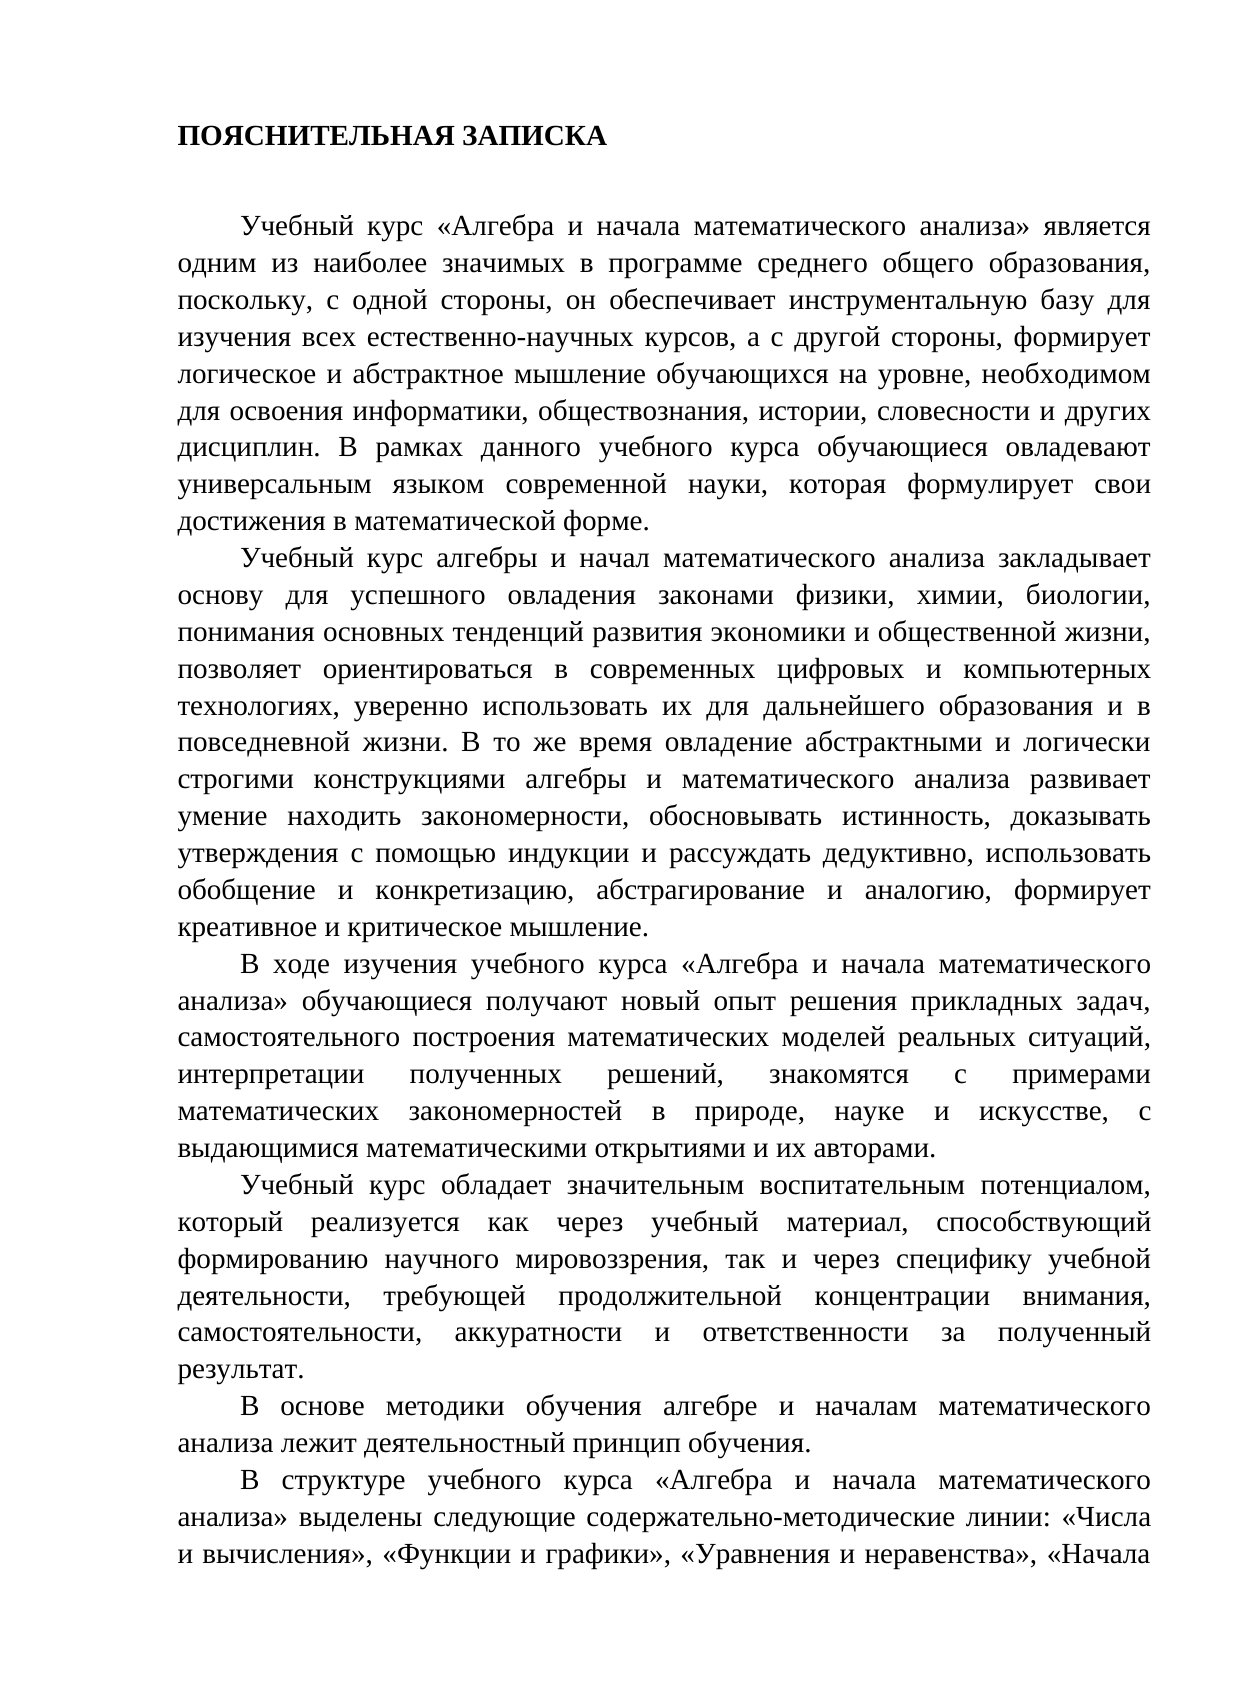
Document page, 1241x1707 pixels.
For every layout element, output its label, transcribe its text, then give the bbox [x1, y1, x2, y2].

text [177, 1462, 1152, 1569]
text Учебный курс «Алгебра и начала математического анализа» является одним из наиболее значимых в программе среднего общего образования, поскольку, с одной стороны, он обеспечивает инструментальную базу для изучения всех естественно-научных курсов, а с другой стороны, формирует логическое и абстрактное мышление обучающихся на уровне, необходимом для освоения информатики, обществознания, истории, словесности и других дисциплин. В рамках данного учебного курса обучающиеся овладевают универсальным языком современной науки, которая формулирует свои достижения в математической форме. [177, 208, 1152, 537]
text В ходе изучения учебного курса «Алгебра и начала математического анализа» обучающиеся получают новый опыт решения прикладных задач, самостоятельного построения математических моделей реальных ситуаций, интерпретации полученных решений, знакомятся с примерами математических закономерностей в природе, науке и искусстве, с выдающимися математическими открытиями и их авторами. [177, 946, 1152, 1164]
text Учебный курс алгебры и начал математического анализа закладывает основу для успешного овладения законами физики, химии, биологии, понимания основных тенденций развития экономики и общественной жизни, позволяет ориентироваться в современных цифровых и компьютерных технологиях, уверенно использовать их для дальнейшего образования и в повседневной жизни. В то же время овладение абстрактными и логически строгими конструкциями алгебры и математического анализа развивает умение находить закономерности, обосновывать истинность, доказывать утверждения с помощью индукции и рассуждать дедуктивно, использовать обобщение и конкретизацию, абстрагирование и аналогию, формирует креативное и критическое мышление. [177, 540, 1152, 942]
text В основе методики обучения алгебре и началам математического анализа лежит деятельностный принцип обучения. [177, 1388, 1152, 1459]
text ПОЯСНИТЕЛЬНАЯ ЗАПИСКА [177, 118, 1152, 152]
text Учебный курс обладает значительным воспитательным потенциалом, который реализуется как через учебный материал, способствующий формированию научного мировоззрения, так и через специфику учебной деятельности, требующей продолжительной концентрации внимания, самостоятельности, аккуратности и ответственности за полученный результат. [177, 1167, 1152, 1385]
